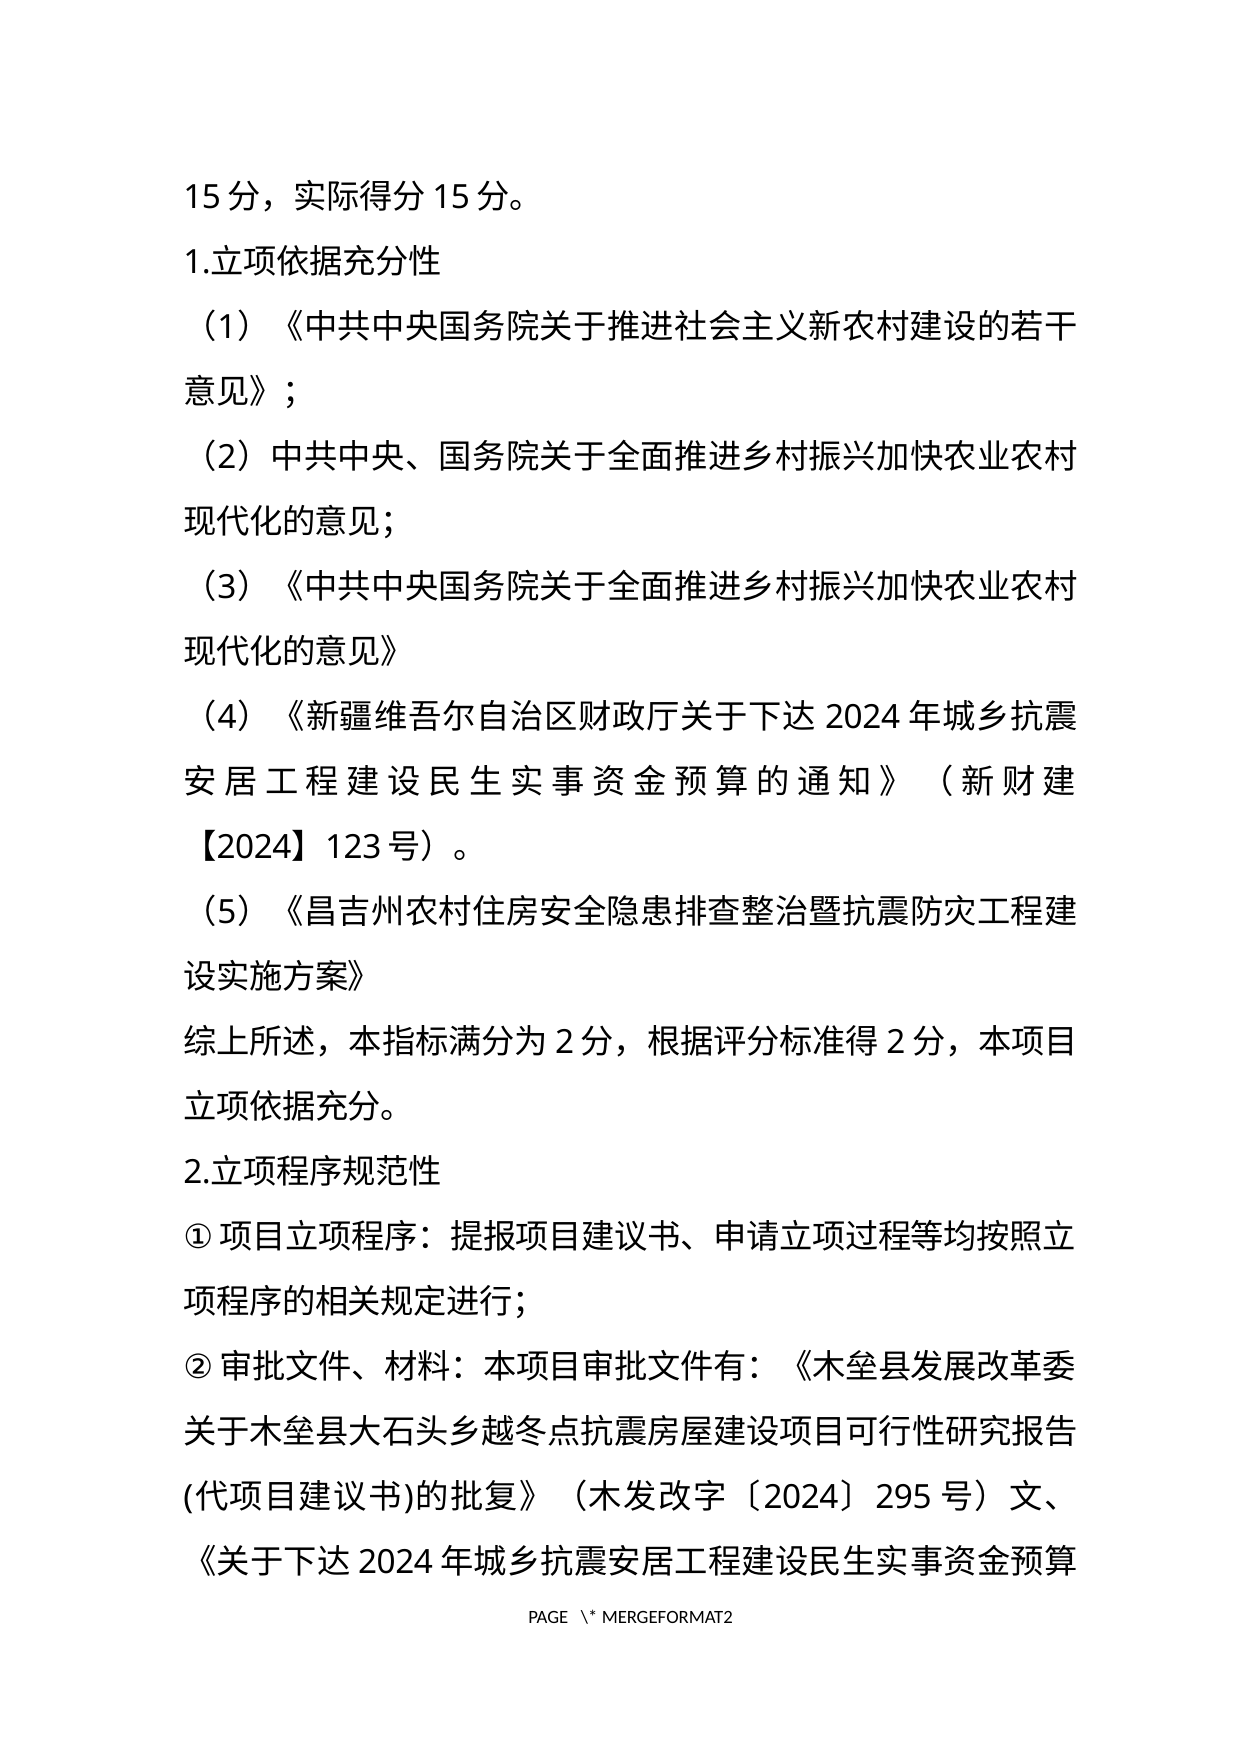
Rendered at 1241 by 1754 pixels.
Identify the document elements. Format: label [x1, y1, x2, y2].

text [183, 162, 1078, 1592]
